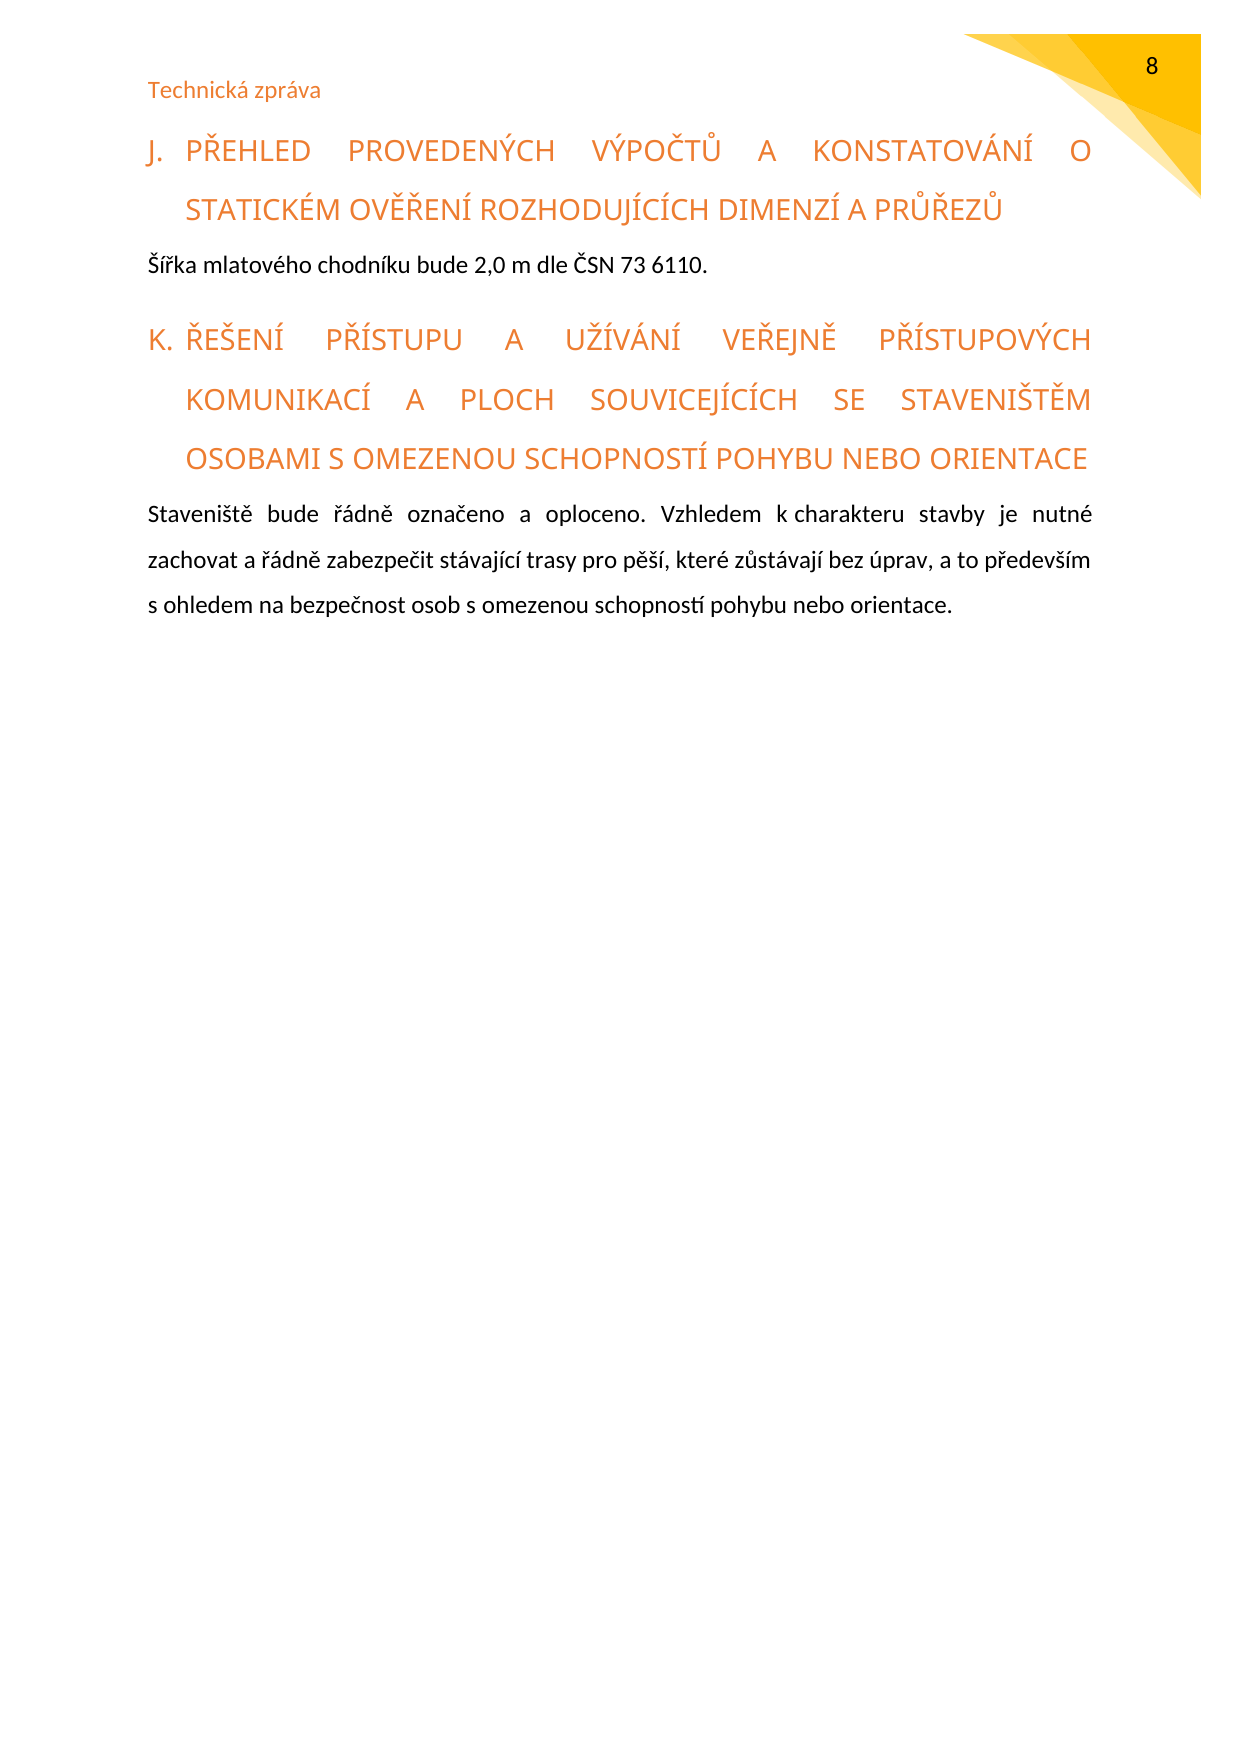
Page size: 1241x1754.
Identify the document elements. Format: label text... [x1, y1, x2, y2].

picture [962, 34, 1201, 200]
subtitle ŘEŠENÍ PŘÍSTUPU A UŽÍVÁNÍ VEŘEJNĚ PŘÍSTUPOVÝCH KOMUNIKACÍ A PLOCH SOUVICEJÍCÍCH SE STAVENIŠTĚM OSOBAMI S OMEZENOU SCHOPNOSTÍ POHYBU NEBO ORIENTACE [148, 319, 1092, 478]
subtitle PŘEHLED PROVEDENÝCH VÝPOČTŮ A KONSTATOVÁNÍ O STATICKÉM OVĚŘENÍ ROZHODUJÍCÍCH DIMENZÍ A PRŮŘEZŮ [148, 130, 1092, 229]
text Staveniště bude řádně označeno a oploceno. Vzhledem k charakteru stavby je nutné zachovat a řádně zabezpečit stávající trasy pro pěší, které zůstávají bez úprav, a to především s ohledem na bezpečnost osob s omezenou schopností pohybu nebo orientace. [148, 498, 1092, 620]
text Šířka mlatového chodníku bude 2,0 m dle ČSN 73 6110. [148, 249, 1092, 279]
